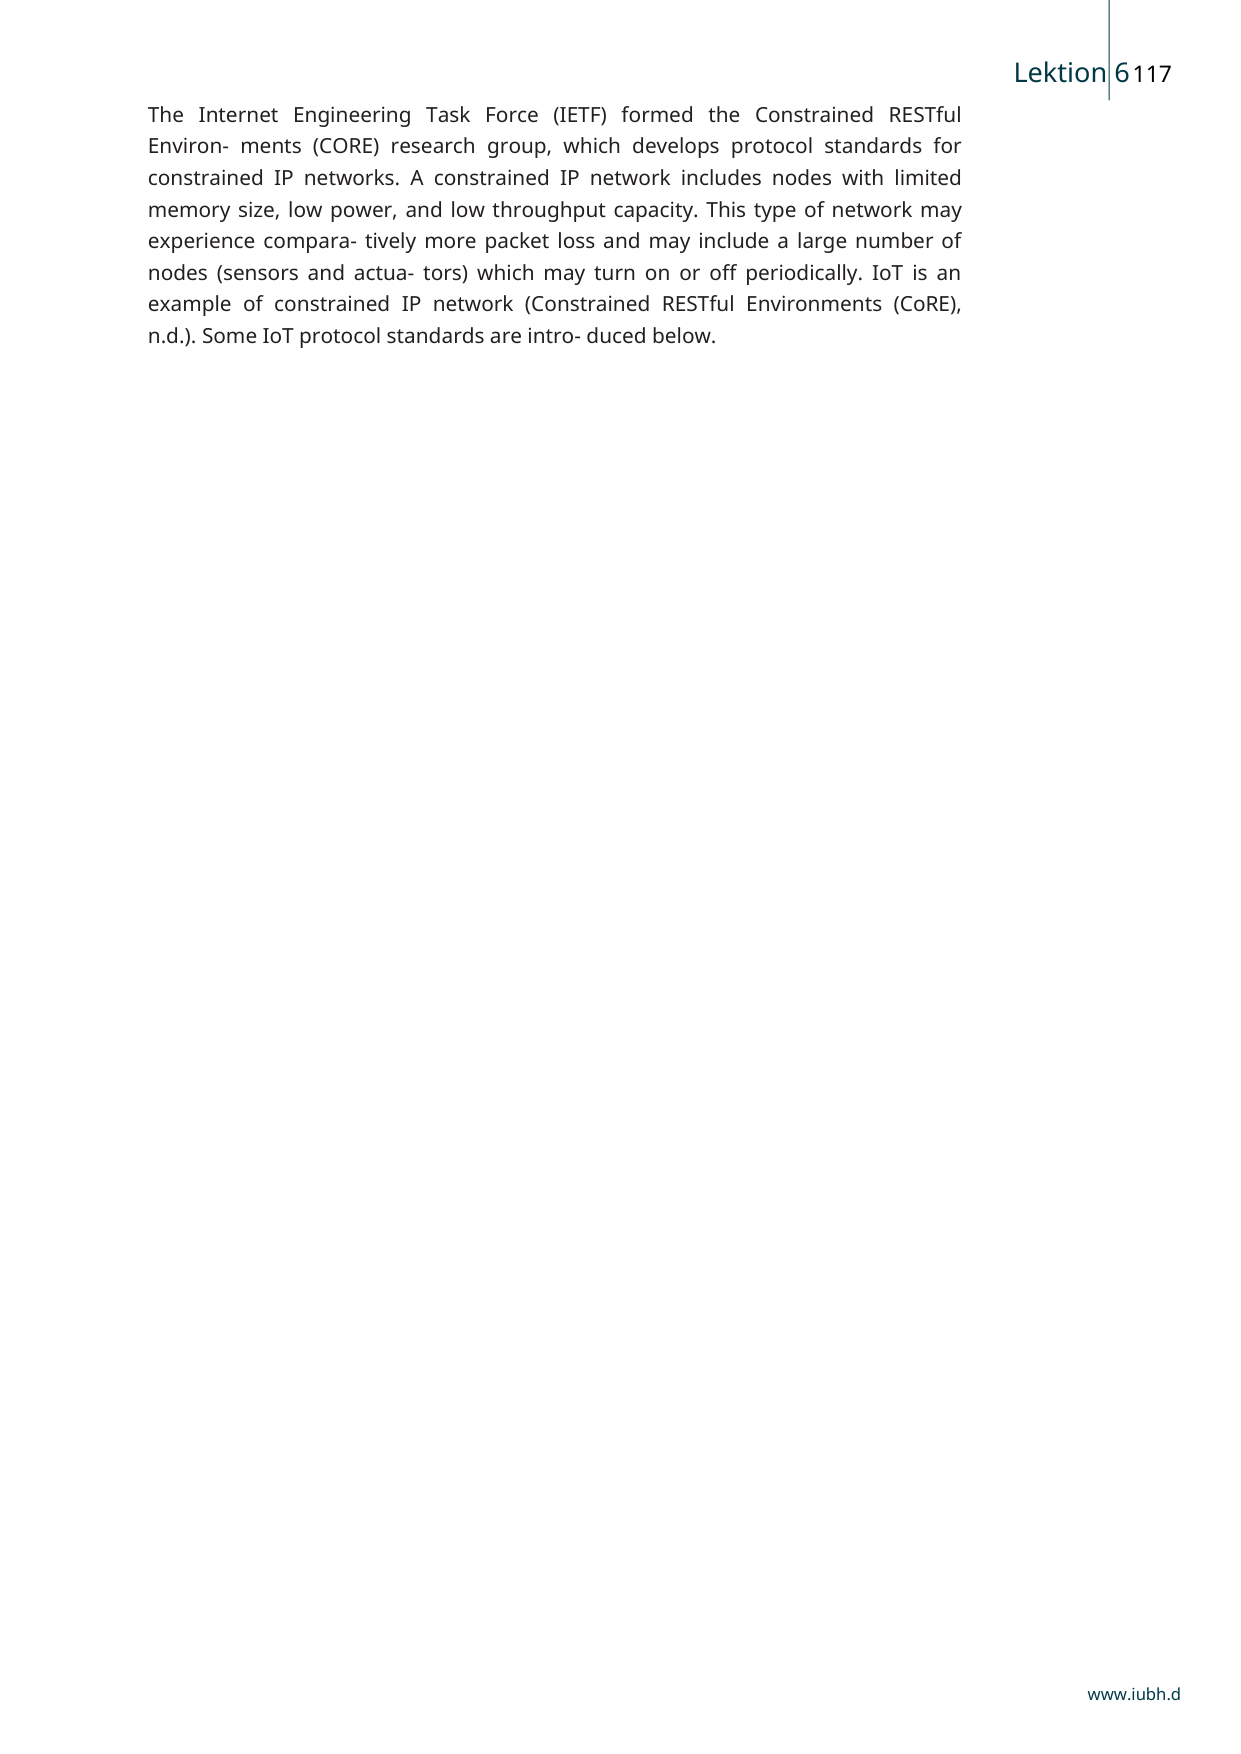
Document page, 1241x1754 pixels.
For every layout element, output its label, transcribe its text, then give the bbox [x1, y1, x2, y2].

picture [1146, 1687, 1150, 1700]
text The Internet Engineering Task Force (IETF) formed the Constrained RESTful Environ- ments (CORE) research group, which develops protocol standards for constrained IP networks. A constrained IP network includes nodes with limited memory size, low power, and low throughput capacity. This type of network may experience compara- tively more packet loss and may include a large number of nodes (sensors and actua- tors) which may turn on or off periodically. IoT is an example of constrained IP network (Constrained RESTful Environments (CoRE), n.d.). Some IoT protocol standards are intro- duced below. [148, 100, 963, 349]
